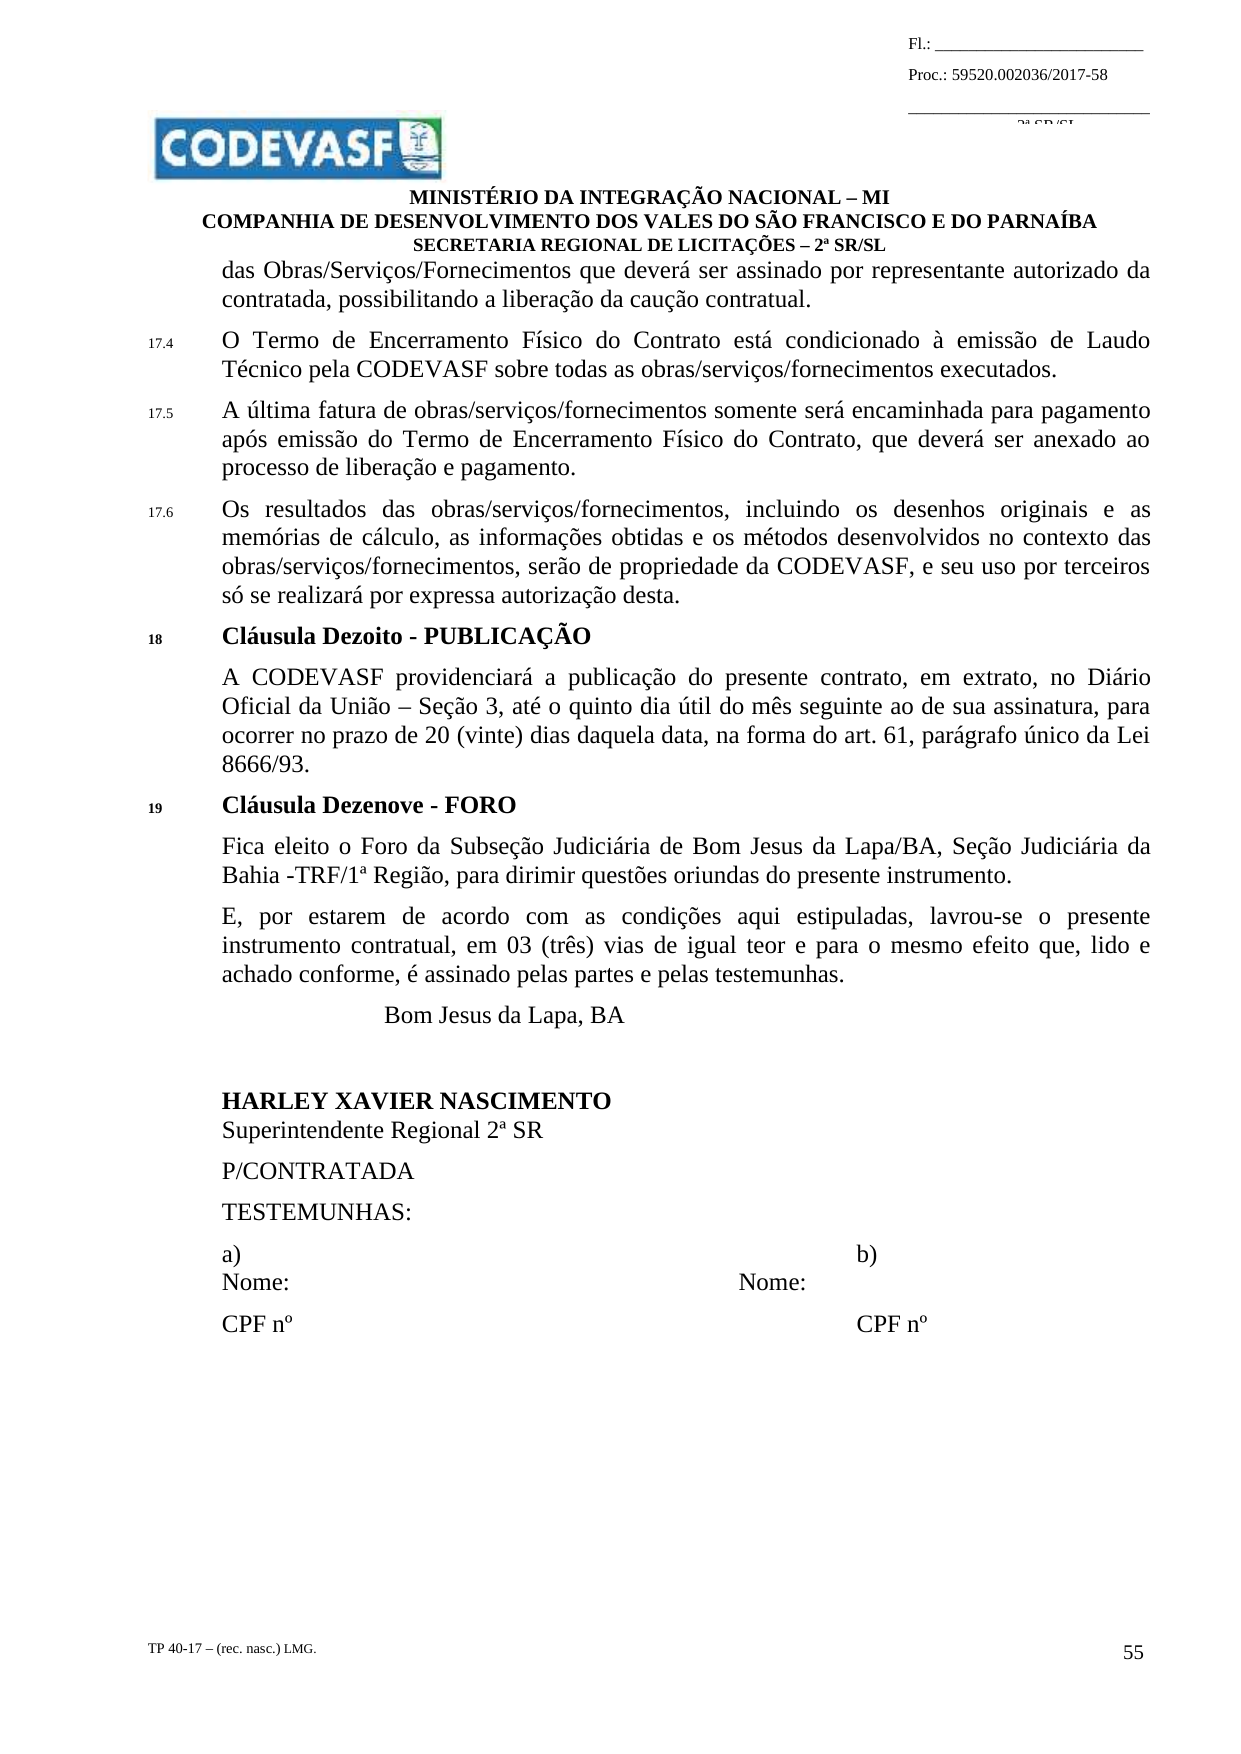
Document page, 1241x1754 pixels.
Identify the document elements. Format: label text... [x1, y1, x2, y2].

text TESTEMUNHAS: [222, 1197, 1152, 1226]
list A última fatura de obras/serviços/fornecimentos somente será encaminhada para pagamento após emissão do Termo de Encerramento Físico do Contrato, que deverá ser anexado ao processo de liberação e pagamento. [148, 395, 1152, 481]
text HARLEY XAVIER NASCIMENTO [222, 1086, 1152, 1115]
text A CODEVASF providenciará a publicação do presente contrato, em extrato, no Diário Oficial da União – Seção 3, até o quinto dia útil do mês seguinte ao de sua assinatura, para ocorrer no prazo de 20 (vinte) dias daquela data, na forma do art. 61, parágrafo único da Lei 8666/93. [222, 662, 1152, 777]
subtitle P/CONTRATADA [222, 1156, 1152, 1185]
text Fica eleito o Foro da Subseção Judiciária de Bom Jesus da Lapa/BA, Seção Judiciária da Bahia -TRF/1ª Região, para dirimir questões oriundas do presente instrumento. [222, 831, 1152, 889]
text Bom Jesus da Lapa, BA [148, 1000, 1152, 1029]
list Cláusula Dezenove - FORO [148, 790, 1152, 819]
list Os resultados das obras/serviços/fornecimentos, incluindo os desenhos originais e as memórias de cálculo, as informações obtidas e os métodos desenvolvidos no contexto das obras/serviços/fornecimentos, serão de propriedade da CODEVASF, e seu uso por terceiros só se realizará por expressa autorização desta. [148, 494, 1152, 609]
list Cláusula Dezoito - PUBLICAÇÃO [148, 621, 1152, 650]
subtitle CPF nº CPF nº [222, 1309, 1152, 1337]
text a) b) [222, 1239, 1152, 1267]
list O Termo de Encerramento Físico do Contrato está condicionado à emissão de Laudo Técnico pela CODEVASF sobre todas as obras/serviços/fornecimentos executados. [148, 325, 1152, 382]
text E, por estarem de acordo com as condições aqui estipuladas, lavrou-se o presente instrumento contratual, em 03 (três) vias de igual teor e para o mesmo efeito que, lido e achado conforme, é assinado pelas partes e pelas testemunhas. [221, 901, 1152, 987]
text Superintendente Regional 2ª SR [222, 1115, 1152, 1144]
text Nome: Nome: [222, 1267, 1152, 1296]
picture [147, 110, 448, 186]
